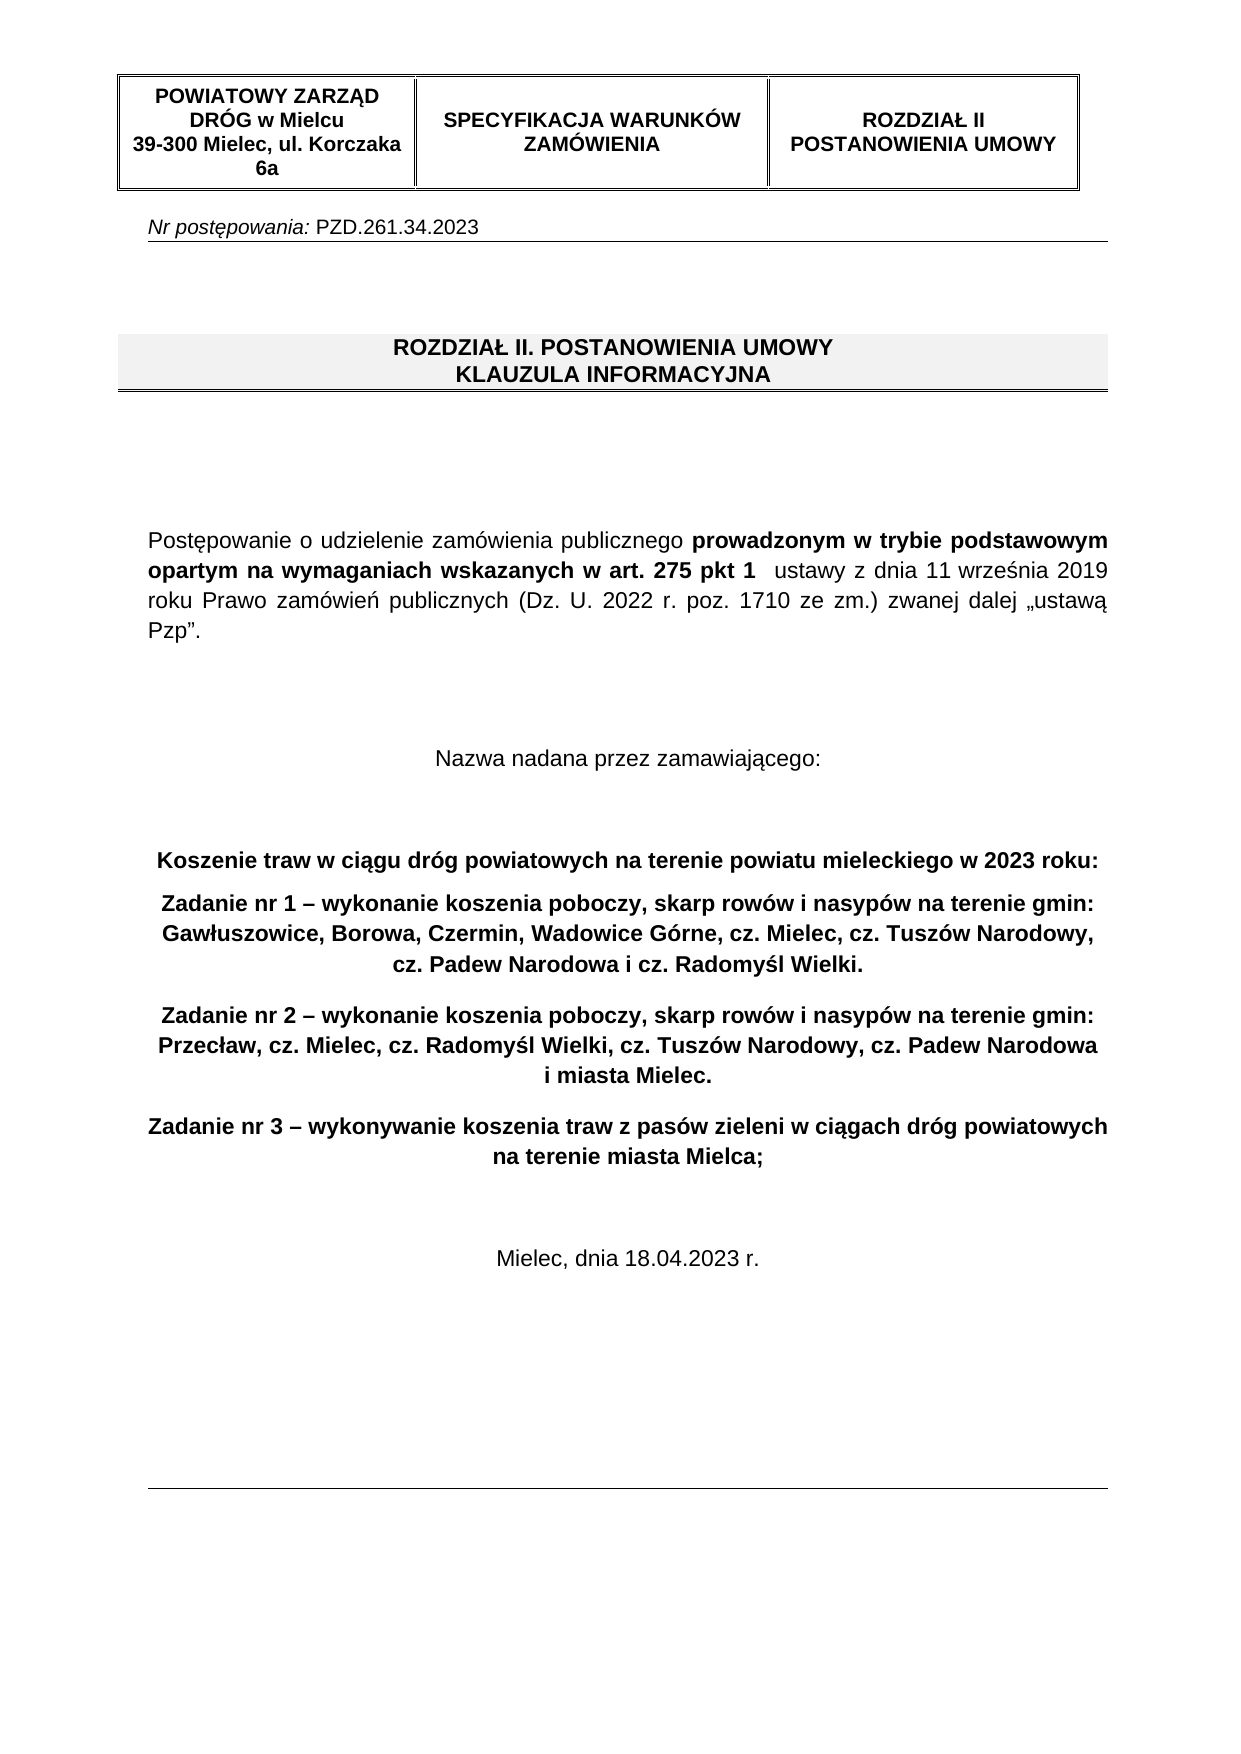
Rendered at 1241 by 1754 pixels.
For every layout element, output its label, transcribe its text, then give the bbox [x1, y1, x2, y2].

text Nazwa nadana przez zamawiającego: [148, 745, 1108, 772]
text Postępowanie o udzielenie zamówienia publicznego prowadzonym w trybie podstawowym opartym na wymaganiach wskazanych w art. 275 pkt 1 ustawy z dnia 11 września 2019 roku Prawo zamówień publicznych (Dz. U. 2022 r. poz. 1710 ze zm.) zwanej dalej „ustawą Pzp”. [148, 527, 1108, 643]
text Zadanie nr 3 – wykonywanie koszenia traw z pasów zieleni w ciągach dróg powiatowych na terenie miasta Mielca; [148, 1113, 1108, 1169]
text Zadanie nr 2 – wykonanie koszenia poboczy, skarp rowów i nasypów na terenie gmin: Przecław, cz. Mielec, cz. Radomyśl Wielki, cz. Tuszów Narodowy, cz. Padew Narodowa i miasta Mielec. [148, 1002, 1108, 1088]
text KLAUZULA INFORMACYJNA [118, 361, 1108, 389]
text Zadanie nr 1 – wykonanie koszenia poboczy, skarp rowów i nasypów na terenie gmin: Gawłuszowice, Borowa, Czermin, Wadowice Górne, cz. Mielec, cz. Tuszów Narodowy, cz. Padew Narodowa i cz. Radomyśl Wielki. [148, 890, 1108, 977]
text ROZDZIAŁ II. POSTANOWIENIA UMOWY [118, 334, 1108, 361]
text Koszenie traw w ciągu dróg powiatowych na terenie powiatu mieleckiego w 2023 roku: [148, 847, 1108, 874]
text Mielec, dnia 18.04.2023 r. [148, 1245, 1108, 1272]
